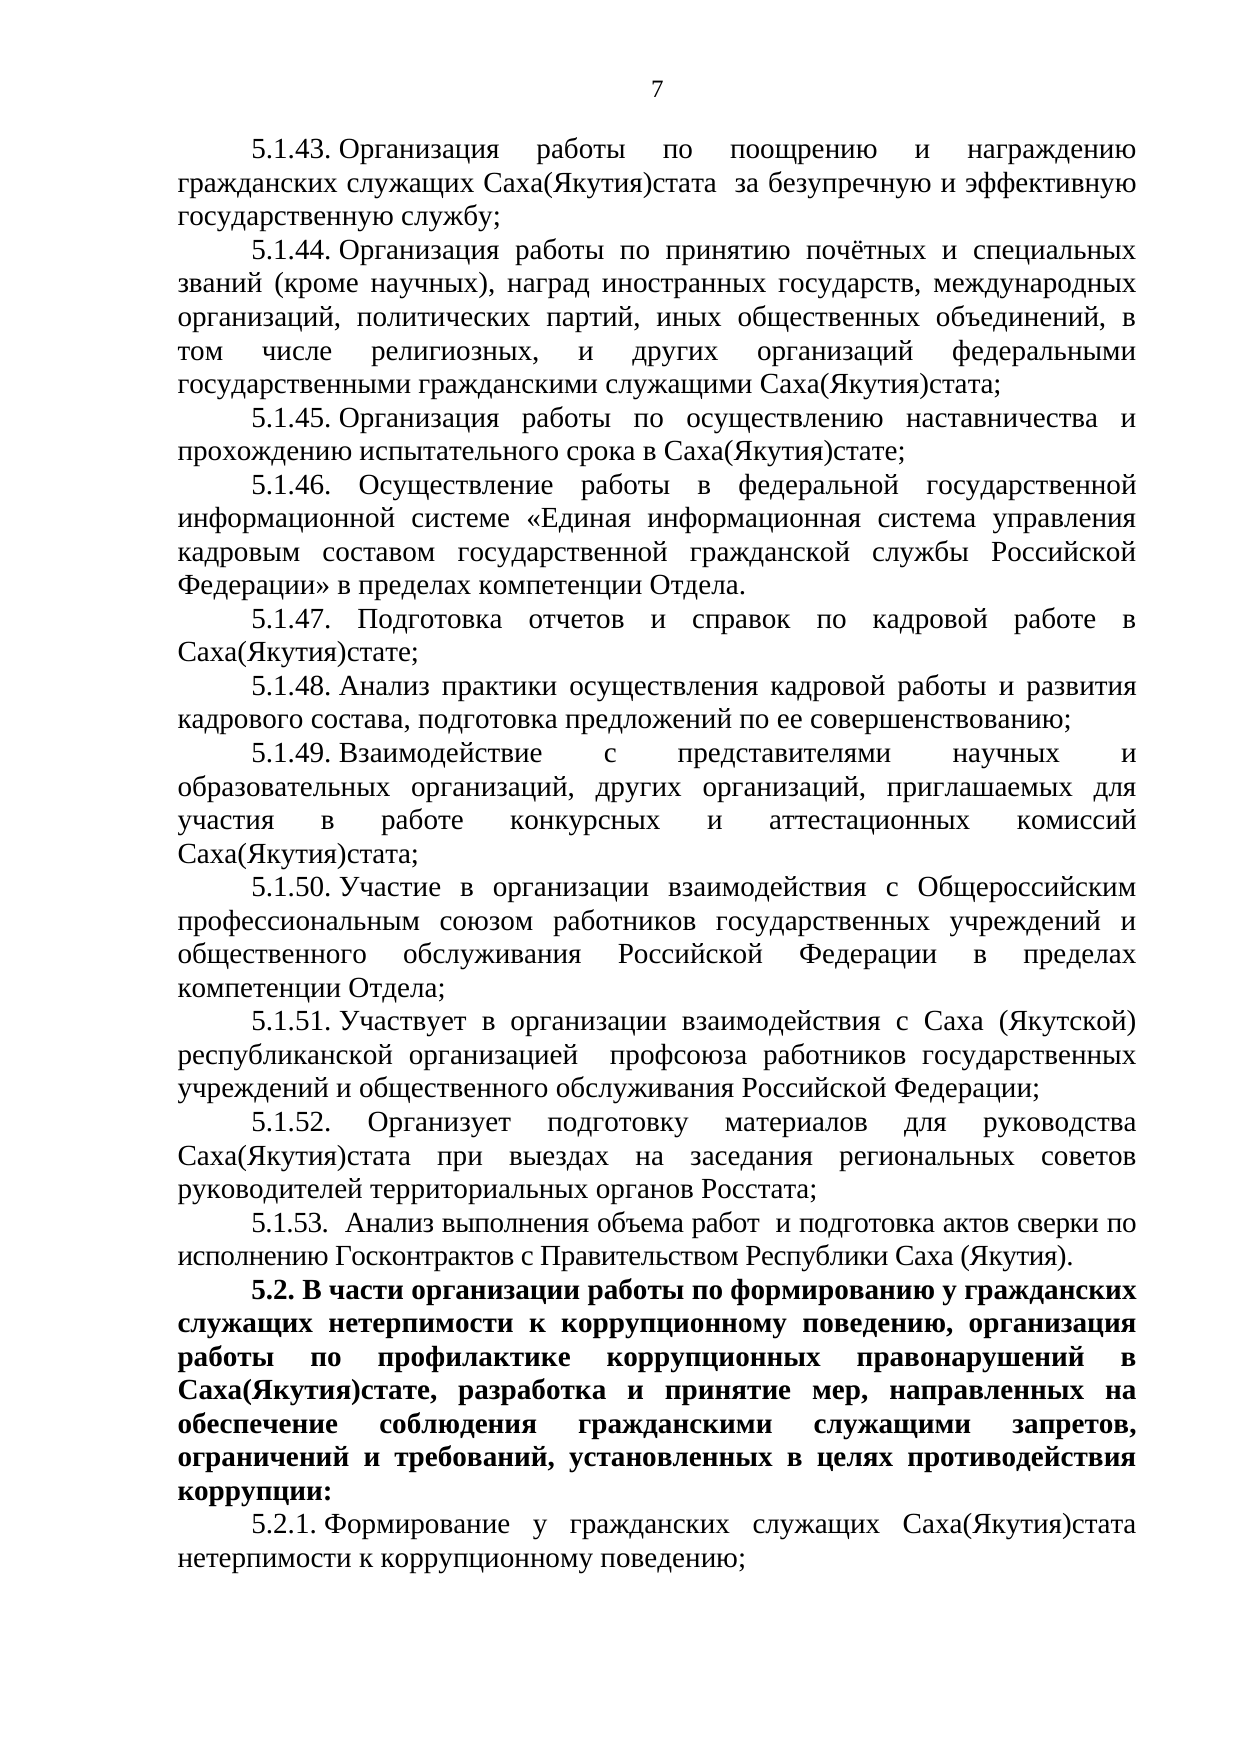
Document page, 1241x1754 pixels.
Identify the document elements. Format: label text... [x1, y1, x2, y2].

text 5.1.44. Организация работы по принятию почётных и специальных званий (кроме научных), наград иностранных государств, международных организаций, политических партий, иных общественных объединений, в том числе религиозных, и других организаций федеральными государственными гражданскими служащими Саха(Якутия)стата; [177, 232, 1137, 400]
text 5.1.52. Организует подготовку материалов для руководства Саха(Якутия)стата при выездах на заседания региональных советов руководителей территориальных органов Росстата; [177, 1104, 1137, 1205]
text 5.2.1. Формирование у гражданских служащих Саха(Якутия)стата нетерпимости к коррупционному поведению; [177, 1507, 1137, 1574]
text 5.1.53. Анализ выполнения объема работ и подготовка актов сверки по исполнению Госконтрактов с Правительством Республики Саха (Якутия). [177, 1205, 1137, 1272]
text 5.1.45. Организация работы по осуществлению наставничества и прохождению испытательного срока в Саха(Якутия)стате; [177, 400, 1137, 467]
text 5.1.46. Осуществление работы в федеральной государственной информационной системе «Единая информационная система управления кадровым составом государственной гражданской службы Российской Федерации» в пределах компетенции Отдела. [177, 467, 1137, 601]
text 5.2. В части организации работы по формированию у гражданских служащих нетерпимости к коррупционному поведению, организация работы по профилактике коррупционных правонарушений в Саха(Якутия)стате, разработка и принятие мер, направленных на обеспечение соблюдения гражданскими служащими запретов, ограничений и требований, установленных в целях противодействия коррупции: [177, 1272, 1137, 1507]
text 5.1.47. Подготовка отчетов и справок по кадровой работе в Саха(Якутия)стате; [177, 601, 1137, 668]
text 5.1.43. Организация работы по поощрению и награждению гражданских служащих Саха(Якутия)стата за безупречную и эффективную государственную службу; [177, 131, 1137, 232]
text 5.1.49. Взаимодействие с представителями научных и образовательных организаций, других организаций, приглашаемых для участия в работе конкурсных и аттестационных комиссий Саха(Якутия)стата; [177, 735, 1137, 869]
text 5.1.48. Анализ практики осуществления кадровой работы и развития кадрового состава, подготовка предложений по ее совершенствованию; [177, 668, 1137, 735]
text 5.1.51. Участвует в организации взаимодействия с Саха (Якутской) республиканской организацией профсоюза работников государственных учреждений и общественного обслуживания Российской Федерации; [177, 1003, 1137, 1104]
text 5.1.50. Участие в организации взаимодействия с Общероссийским профессиональным союзом работников государственных учреждений и общественного обслуживания Российской Федерации в пределах компетенции Отдела; [177, 869, 1137, 1003]
